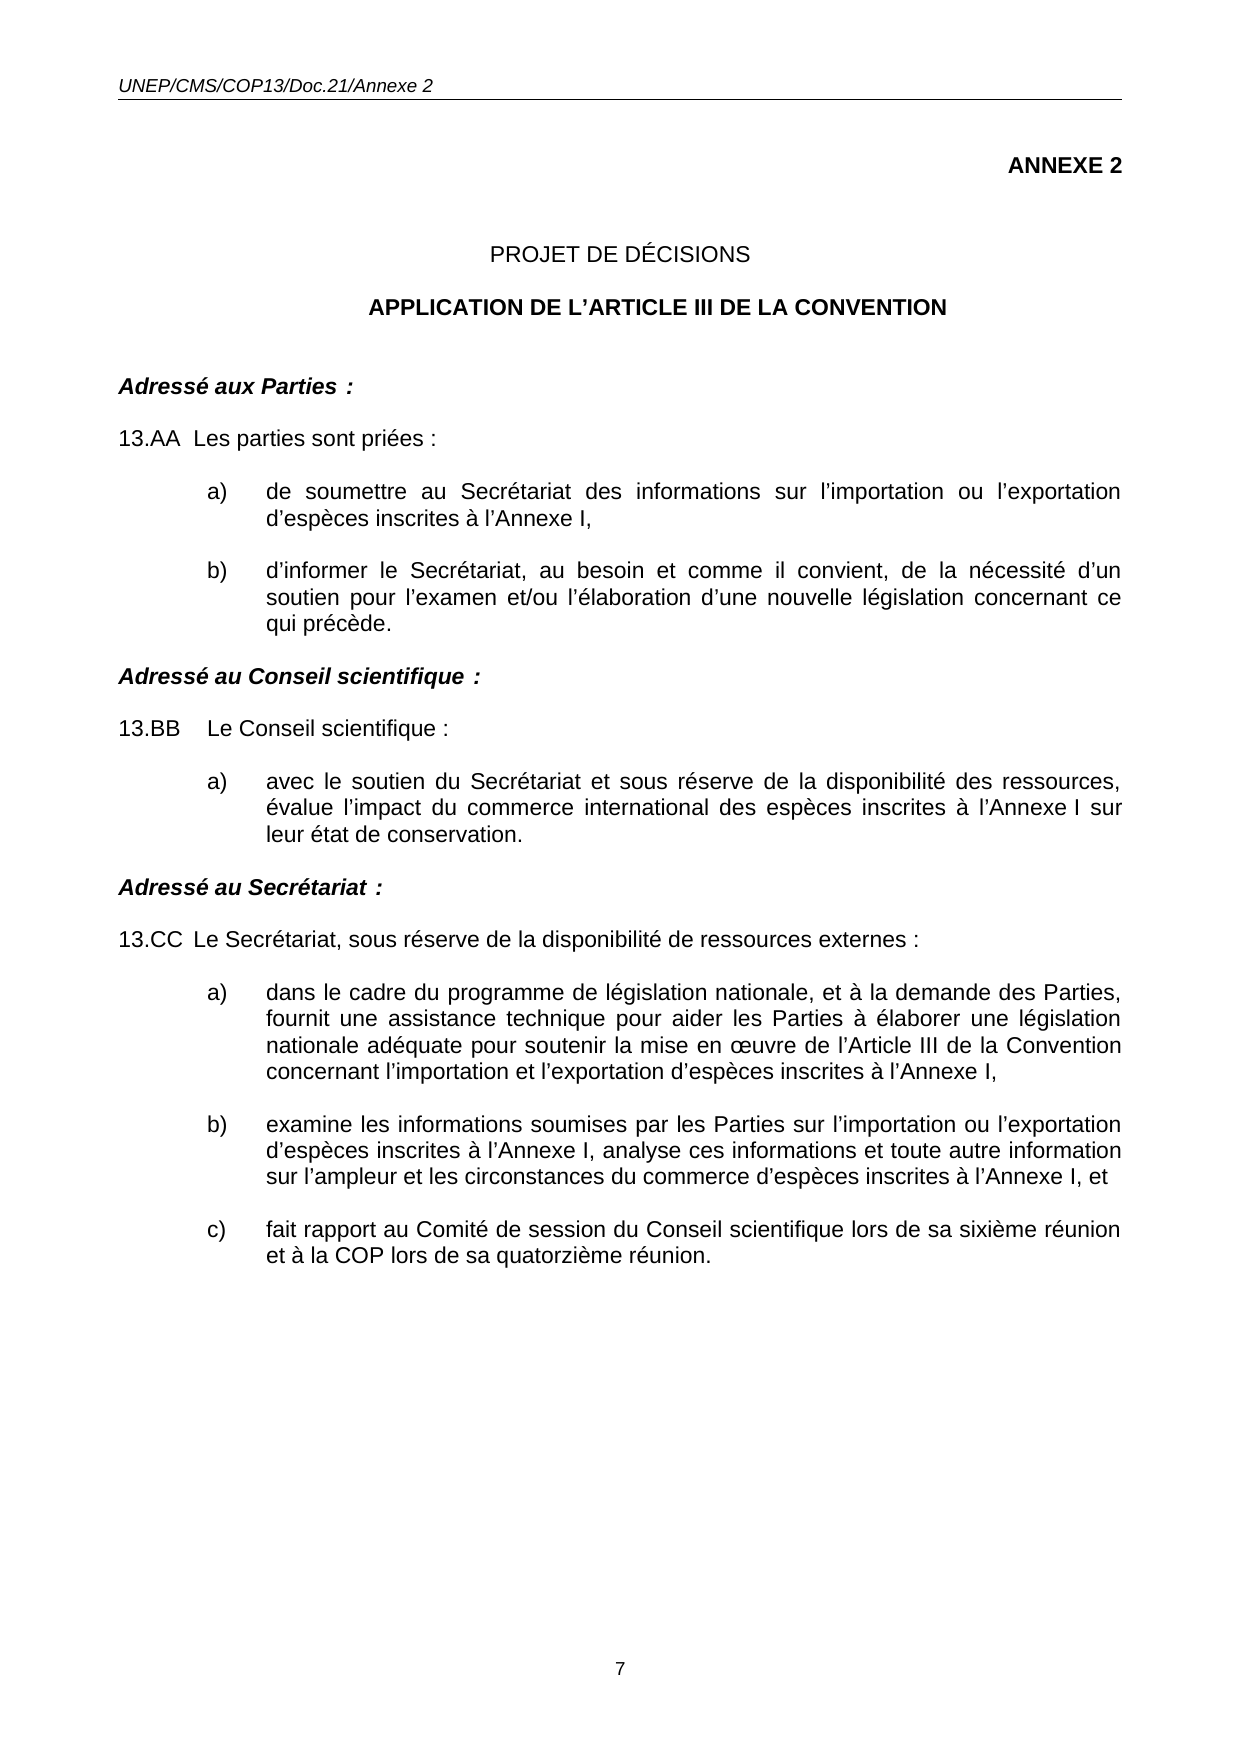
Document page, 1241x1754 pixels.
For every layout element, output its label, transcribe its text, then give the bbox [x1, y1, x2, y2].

text ANNEXE 2 [118, 152, 1122, 179]
list d’informer le Secrétariat, au besoin et comme il convient, de la nécessité d’un soutien pour l’examen et/ou l’élaboration d’une nouvelle législation concernant ce qui précède. [207, 557, 1122, 636]
text a) dans le cadre du programme de législation nationale, et à la demande des Parties, fournit une assistance technique pour aider les Parties à élaborer une législation nationale adéquate pour soutenir la mise en œuvre de l’Article III de la Convention concernant l’importation et l’exportation d’espèces inscrites à l’Annexe I, [207, 979, 1122, 1084]
text 13.CC Le Secrétariat, sous réserve de la disponibilité de ressources externes : [118, 926, 1122, 952]
text b) examine les informations soumises par les Parties sur l’importation ou l’exportation d’espèces inscrites à l’Annexe I, analyse ces informations et toute autre information sur l’ampleur et les circonstances du commerce d’espèces inscrites à l’Annexe I, et [207, 1111, 1122, 1190]
text 13.BB Le Conseil scientifique : [118, 715, 1122, 742]
text Adressé au Conseil scientifique : [118, 663, 1122, 689]
text PROJET DE DÉCISIONS [118, 241, 1122, 267]
list avec le soutien du Secrétariat et sous réserve de la disponibilité des ressources, évalue l’impact du commerce international des espèces inscrites à l’Annexe I sur leur état de conservation. [207, 768, 1122, 847]
text APPLICATION DE L’ARTICLE III DE LA CONVENTION [118, 294, 1122, 320]
text 13.AA Les parties sont priées : [118, 425, 1122, 452]
text c) fait rapport au Comité de session du Conseil scientifique lors de sa sixième réunion et à la COP lors de sa quatorzième réunion. [207, 1216, 1122, 1269]
text Adressé au Secrétariat : [118, 873, 1122, 900]
list de soumettre au Secrétariat des informations sur l’importation ou l’exportation d’espèces inscrites à l’Annexe I, [207, 478, 1122, 531]
text Adressé aux Parties : [118, 373, 1122, 399]
